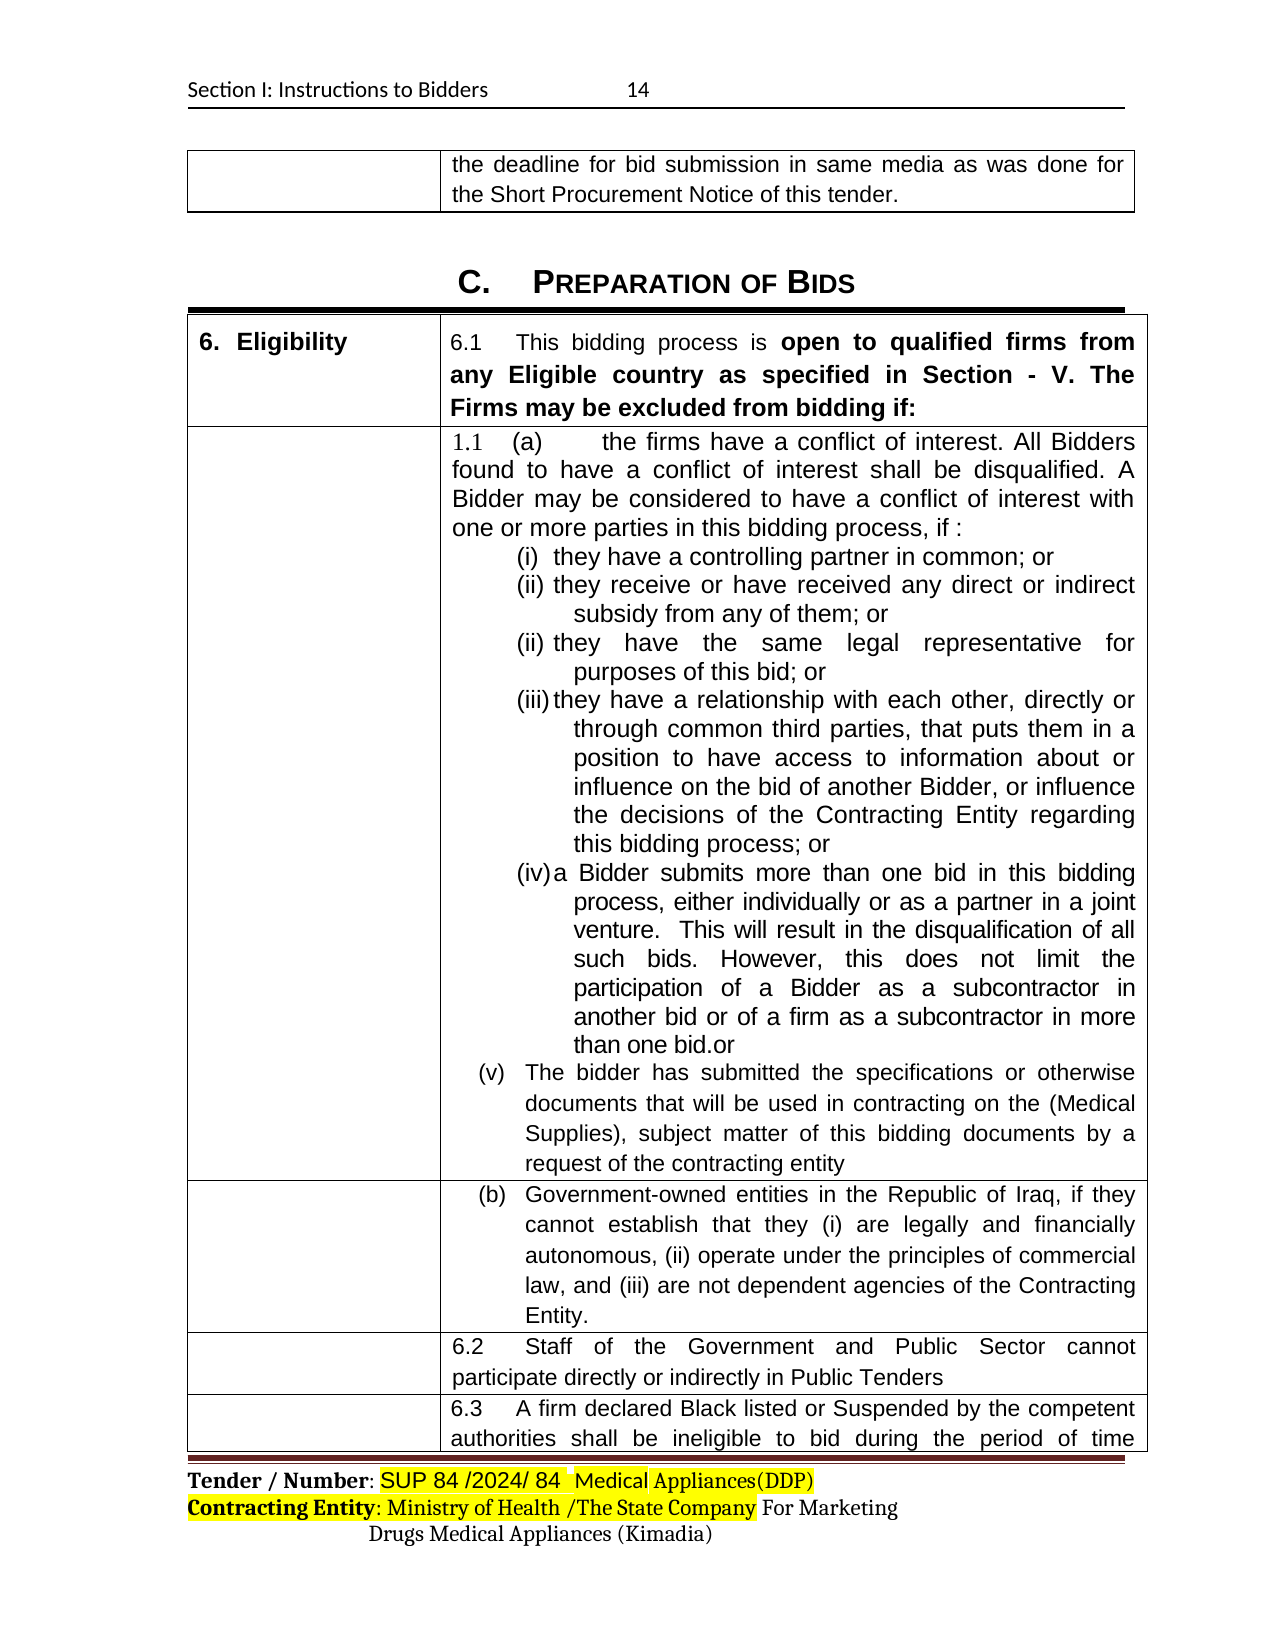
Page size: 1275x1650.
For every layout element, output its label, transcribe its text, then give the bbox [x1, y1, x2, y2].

table_header 6. Eligibility [188, 315, 440, 426]
table_header 6.1 This bidding process is open to qualified firms from any Eligible country as specified in Section - V. The Firms may be excluded from bidding if: [441, 315, 1147, 426]
table_cell [188, 151, 440, 211]
table_cell [188, 427, 440, 1180]
text C. Preparation of Bids [187, 262, 1125, 313]
table_cell (a) the firms have a conflict of interest. All Bidders found to have a conflict of interest shall be disqualified. A Bidder may be considered to have a conflict of interest with one or more parties in this bidding process, if : (i) they have a controlling partner in common; or (ii) they receive or have received any direct or indirect subsidy from any of them; or (ii) they have the same legal representative for purposes of this bid; or (iii) they have a relationship with each other, directly or through common third parties, that puts them in a position to have access to information about or influence on the bid of another Bidder, or influence the decisions of the Contracting Entity regarding this bidding process; or (iv) a Bidder submits more than one bid in this bidding process, either individually or as a partner in a joint venture. This will result in the disqualification of all such bids. However, this does not limit the participation of a Bidder as a subcontractor in another bid or of a firm as a subcontractor in more than one bid.or (v) The bidder has submitted the specifications or otherwise documents that will be used in contracting on the (Medical Supplies), subject matter of this bidding documents by a request of the contracting entity [441, 427, 1147, 1180]
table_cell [441, 1395, 1147, 1451]
table_cell [188, 1333, 440, 1394]
table_cell [188, 1181, 440, 1332]
table_cell (b) Government-owned entities in the Republic of Iraq, if they cannot establish that they (i) are legally and financially autonomous, (ii) operate under the principles of commercial law, and (iii) are not dependent agencies of the Contracting Entity. [441, 1181, 1147, 1332]
table_cell [188, 1395, 440, 1451]
table_cell 6.2 Staff of the Government and Public Sector cannot participate directly or indirectly in Public Tenders [441, 1333, 1147, 1394]
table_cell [441, 151, 1134, 211]
